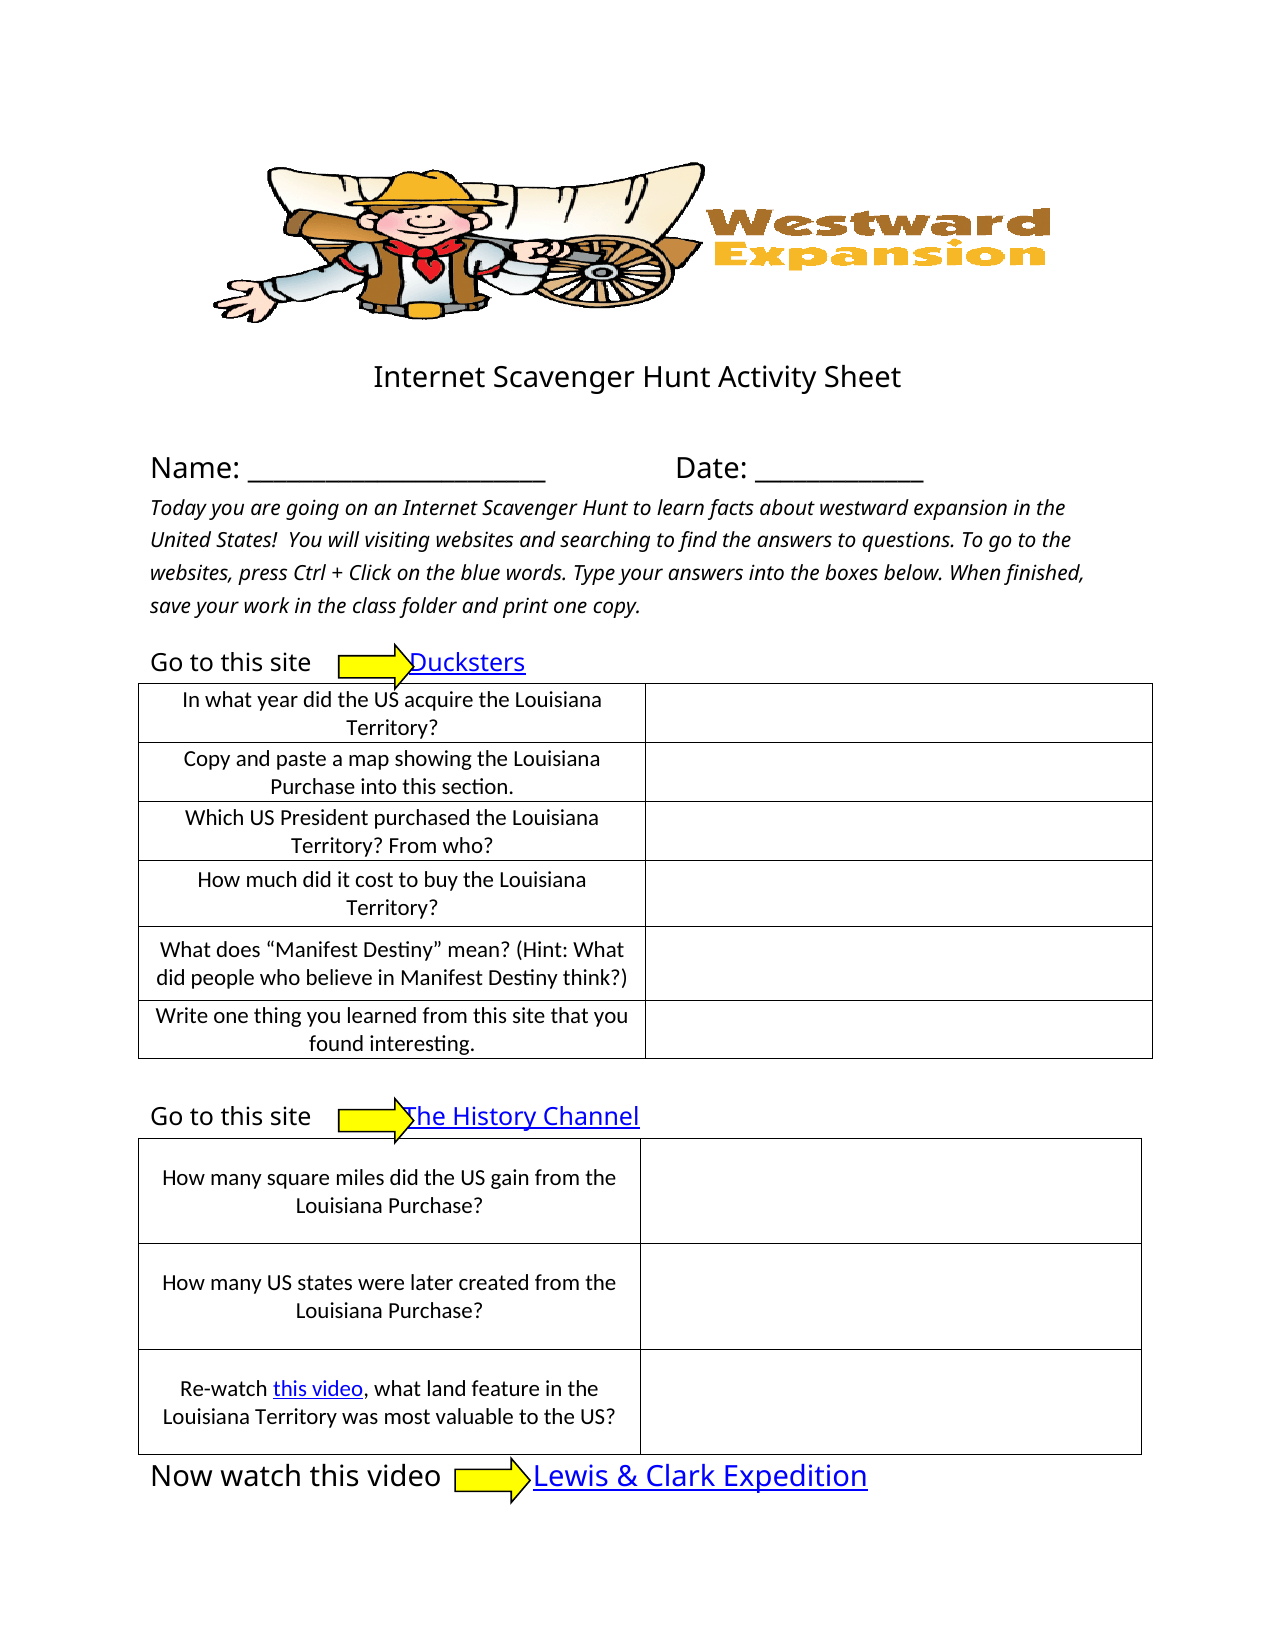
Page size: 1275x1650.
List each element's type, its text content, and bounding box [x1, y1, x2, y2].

text Name: _______________________ Date: _____________ [150, 447, 1125, 487]
picture [195, 150, 1080, 331]
text Go to this site The History Channel [150, 1098, 394, 1133]
table_cell [641, 1350, 1141, 1454]
table_cell [646, 861, 1152, 926]
text Internet Scavenger Hunt Activity Sheet [150, 356, 1125, 396]
table_cell [646, 802, 1152, 860]
table_cell [646, 1001, 1152, 1058]
table_cell Write one thing you learned from this site that you found interesting. [139, 1001, 645, 1058]
table_cell Re-watch this video, what land feature in the Louisiana Territory was most valuable to the US? [139, 1350, 640, 1454]
table_cell [646, 927, 1152, 999]
text Go to this site The History Channel [397, 1098, 1125, 1133]
table_header How many square miles did the US gain from the Louisiana Purchase? [139, 1139, 640, 1243]
table_cell [641, 1244, 1141, 1348]
table_cell [646, 743, 1152, 801]
text Go to this site Ducksters [397, 644, 1125, 678]
table_header [641, 1139, 1141, 1243]
table_header In what year did the US acquire the Louisiana Territory? [139, 684, 645, 742]
table_cell Copy and paste a map showing the Louisiana Purchase into this section. [139, 743, 645, 801]
text Go to this site Ducksters [150, 644, 394, 678]
table_cell What does “Manifest Destiny” mean? (Hint: What did people who believe in Manifest Destiny think?) [139, 927, 645, 999]
table_cell How much did it cost to buy the Louisiana Territory? [139, 861, 645, 926]
text Today you are going on an Internet Scavenger Hunt to learn facts about westward expansion in the United States! You will visiting websites and searching to find the answers to questions. To go to the websites, press Ctrl + Click on the blue words. Type your answers into the boxes below. When finished, save your work in the class folder and print one copy. [150, 493, 1125, 619]
table_header [646, 684, 1152, 742]
table_cell Which US President purchased the Louisiana Territory? From who? [139, 802, 645, 860]
text Now watch this video Lewis & Clark Expedition [150, 1455, 1125, 1495]
table_cell How many US states were later created from the Louisiana Purchase? [139, 1244, 640, 1348]
